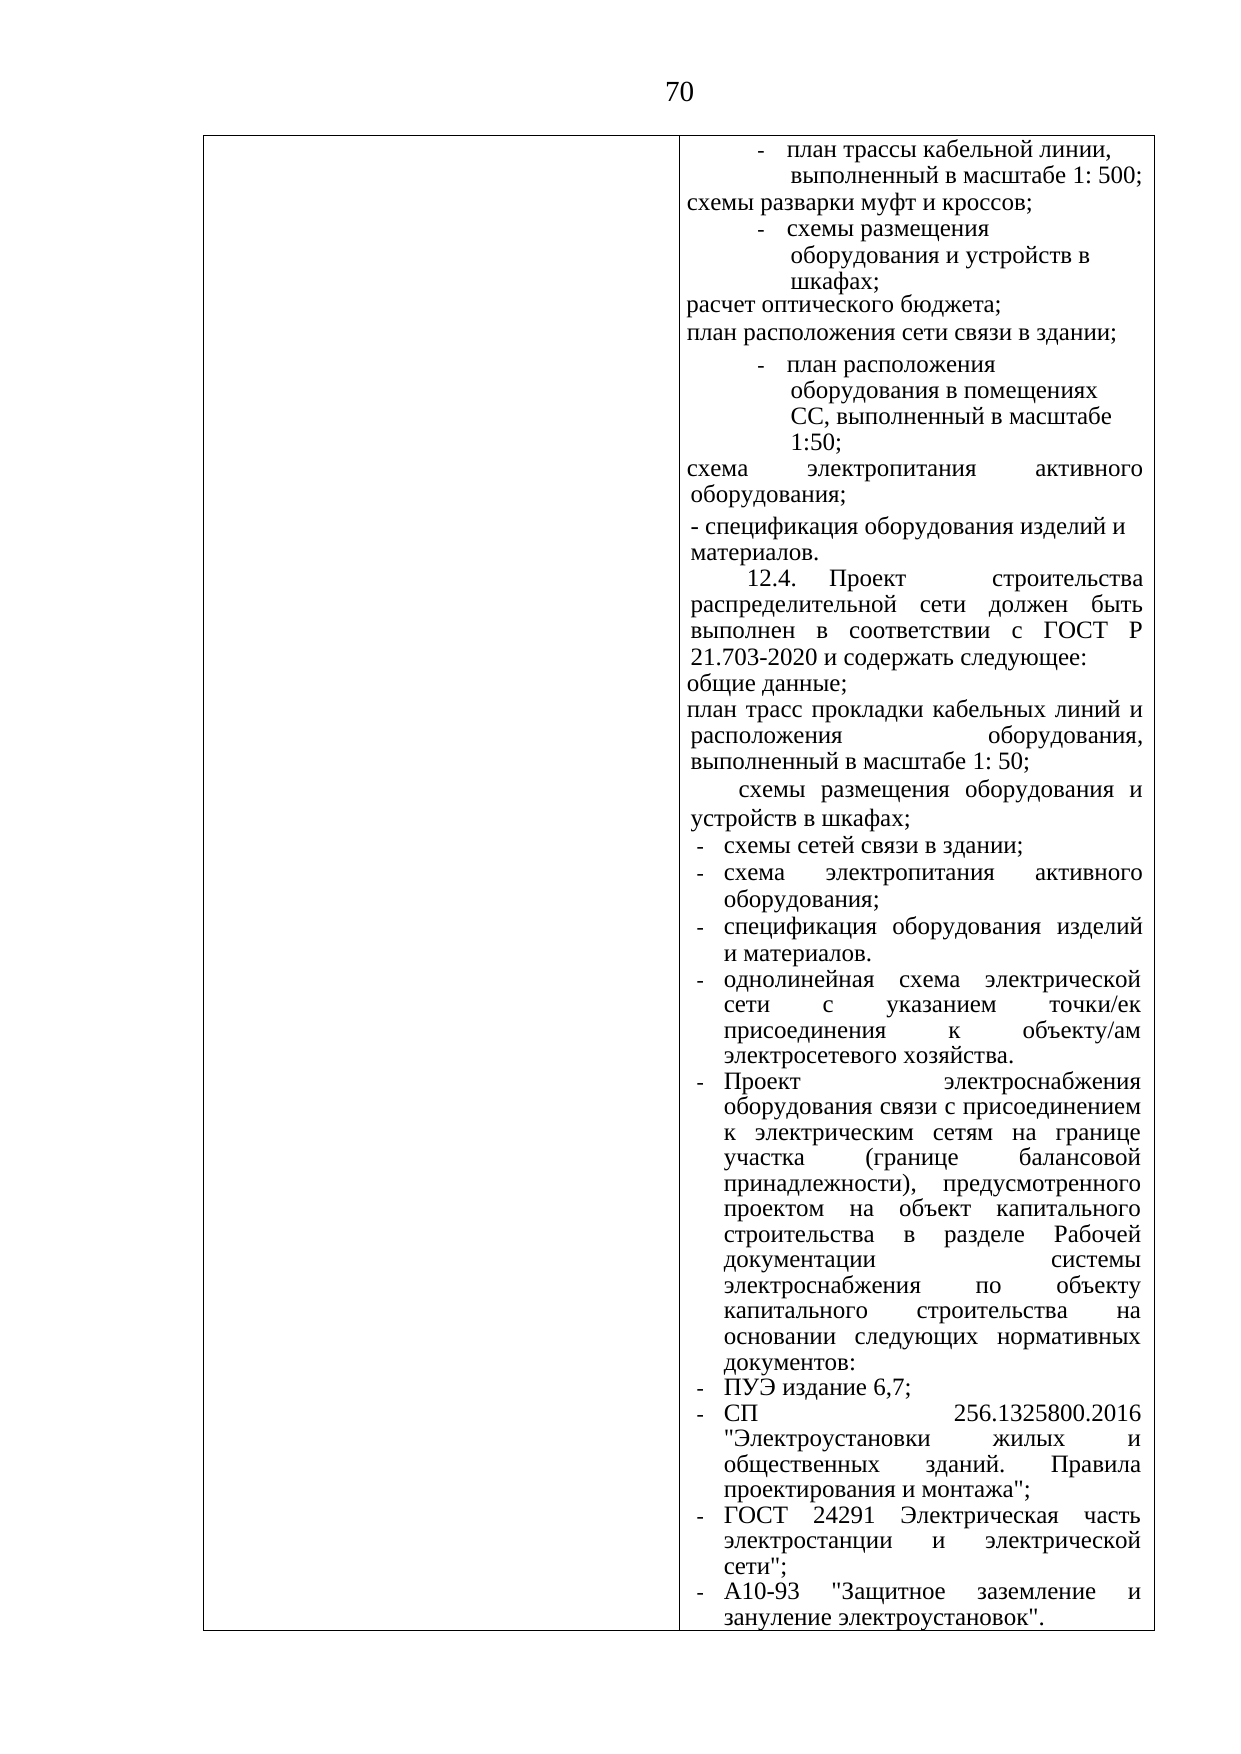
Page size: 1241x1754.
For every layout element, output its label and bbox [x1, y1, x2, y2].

table_cell [204, 136, 679, 1630]
table_cell [680, 136, 1154, 1630]
